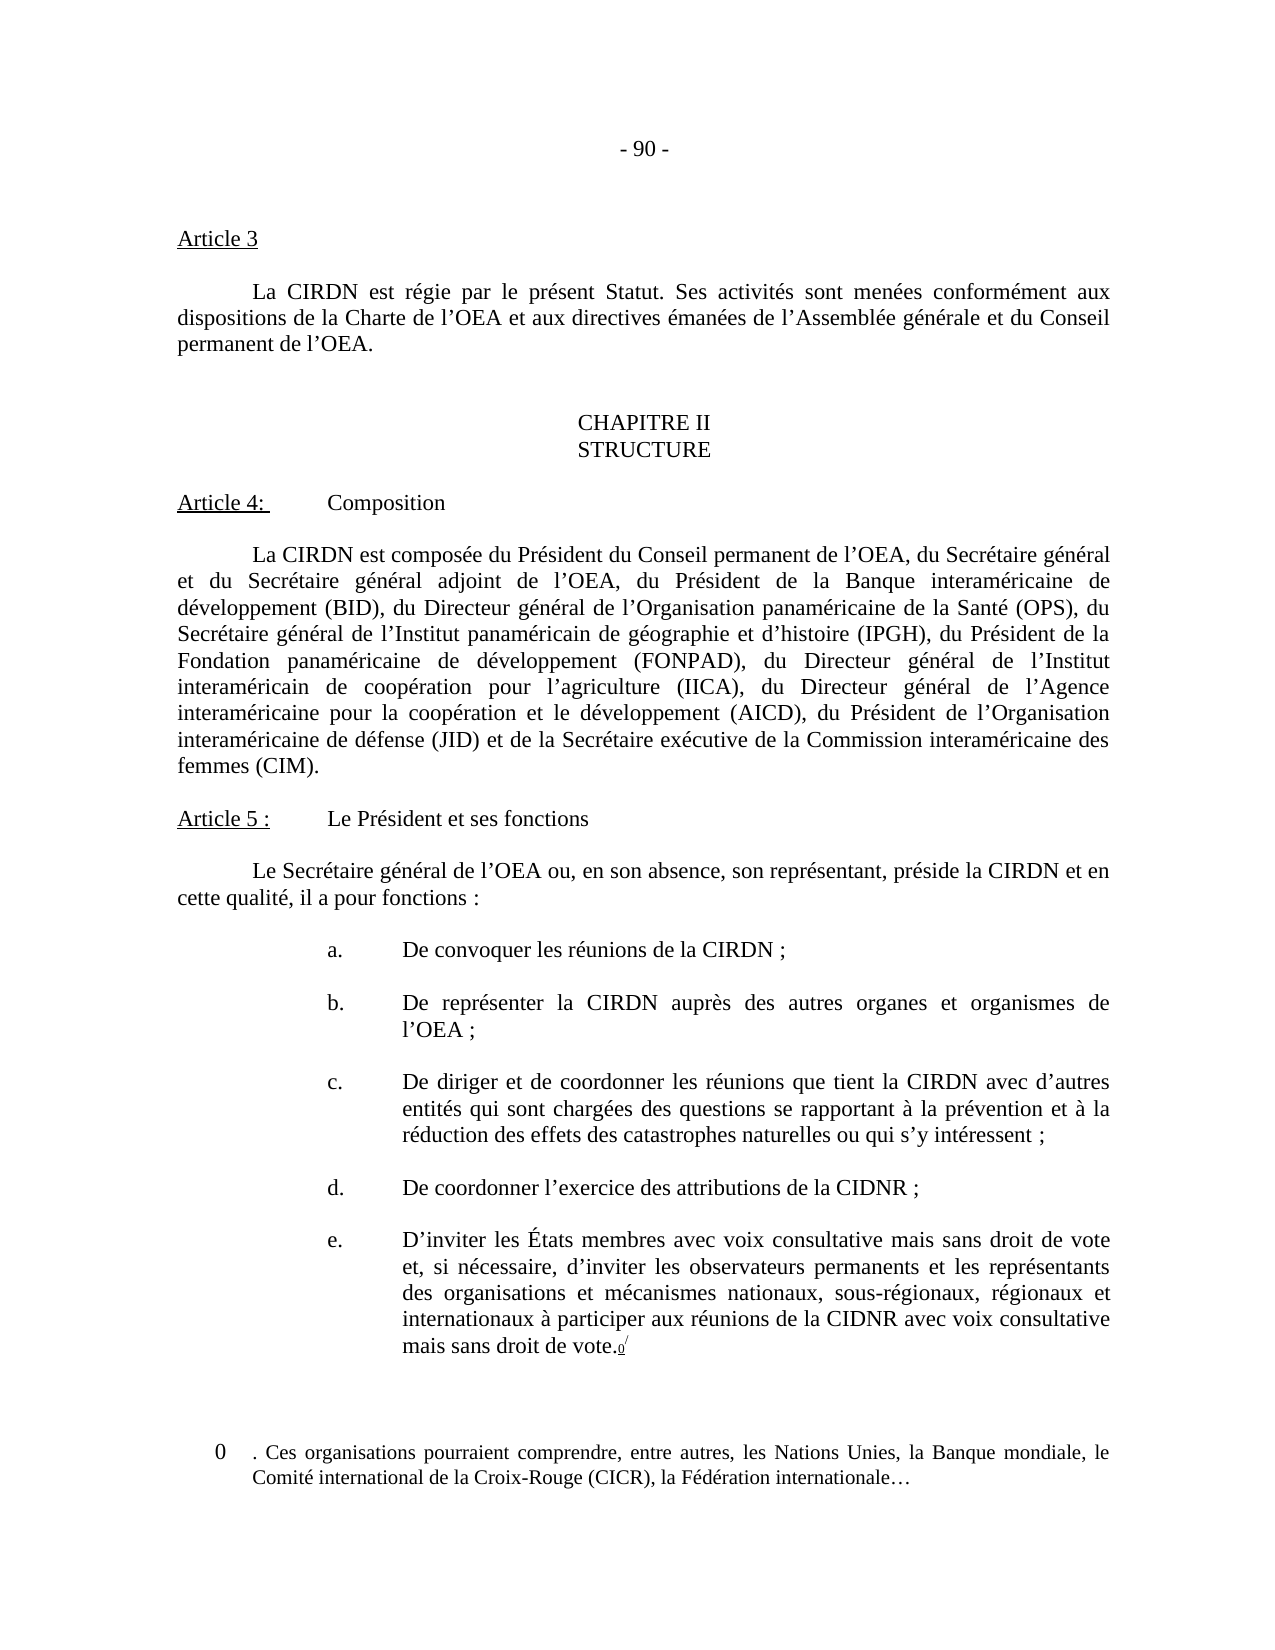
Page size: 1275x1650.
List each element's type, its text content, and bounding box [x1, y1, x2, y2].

text La CIRDN est composée du Président du Conseil permanent de l’OEA, du Secrétaire général et du Secrétaire général adjoint de l’OEA, du Président de la Banque interaméricaine de développement (BID), du Directeur général de l’Organisation panaméricaine de la Santé (OPS), du Secrétaire général de l’Institut panaméricain de géographie et d’histoire (IPGH), du Président de la Fondation panaméricaine de développement (FONPAD), du Directeur général de l’Institut interaméricain de coopération pour l’agriculture (IICA), du Directeur général de l’Agence interaméricaine pour la coopération et le développement (AICD), du Président de l’Organisation interaméricaine de défense (JID) et de la Secrétaire exécutive de la Commission interaméricaine des femmes (CIM). [177, 541, 1111, 778]
list De convoquer les réunions de la CIRDN ; [327, 937, 1111, 963]
list De représenter la CIRDN auprès des autres organes et organismes de l’OEA ; [327, 989, 1111, 1042]
list De diriger et de coordonner les réunions que tient la CIRDN avec d’autres entités qui sont chargées des questions se rapportant à la prévention et à la réduction des effets des catastrophes naturelles ou qui s’y intéressent ; [327, 1068, 1111, 1147]
text La CIRDN est régie par le présent Statut. Ses activités sont menées conformément aux dispositions de la Charte de l’OEA et aux directives émanées de l’Assemblée générale et du Conseil permanent de l’OEA. [177, 278, 1111, 357]
text STRUCTURE [177, 436, 1111, 462]
list De coordonner l’exercice des attributions de la CIDNR ; [327, 1174, 1111, 1200]
text Article 3 [177, 225, 1111, 251]
text Article 4: Composition [177, 488, 1111, 515]
text Le Secrétaire général de l’OEA ou, en son absence, son représentant, préside la CIRDN et en cette qualité, il a pour fonctions : [177, 857, 1111, 910]
list D’inviter les États membres avec voix consultative mais sans droit de vote et, si nécessaire, d’inviter les observateurs permanents et les représentants des organisations et mécanismes nationaux, sous-régionaux, régionaux et internationaux à participer aux réunions de la CIDNR avec voix consultative mais sans droit de vote./ [327, 1226, 1111, 1358]
text Article 5 : Le Président et ses fonctions [177, 805, 1111, 831]
text CHAPITRE II [177, 409, 1111, 436]
